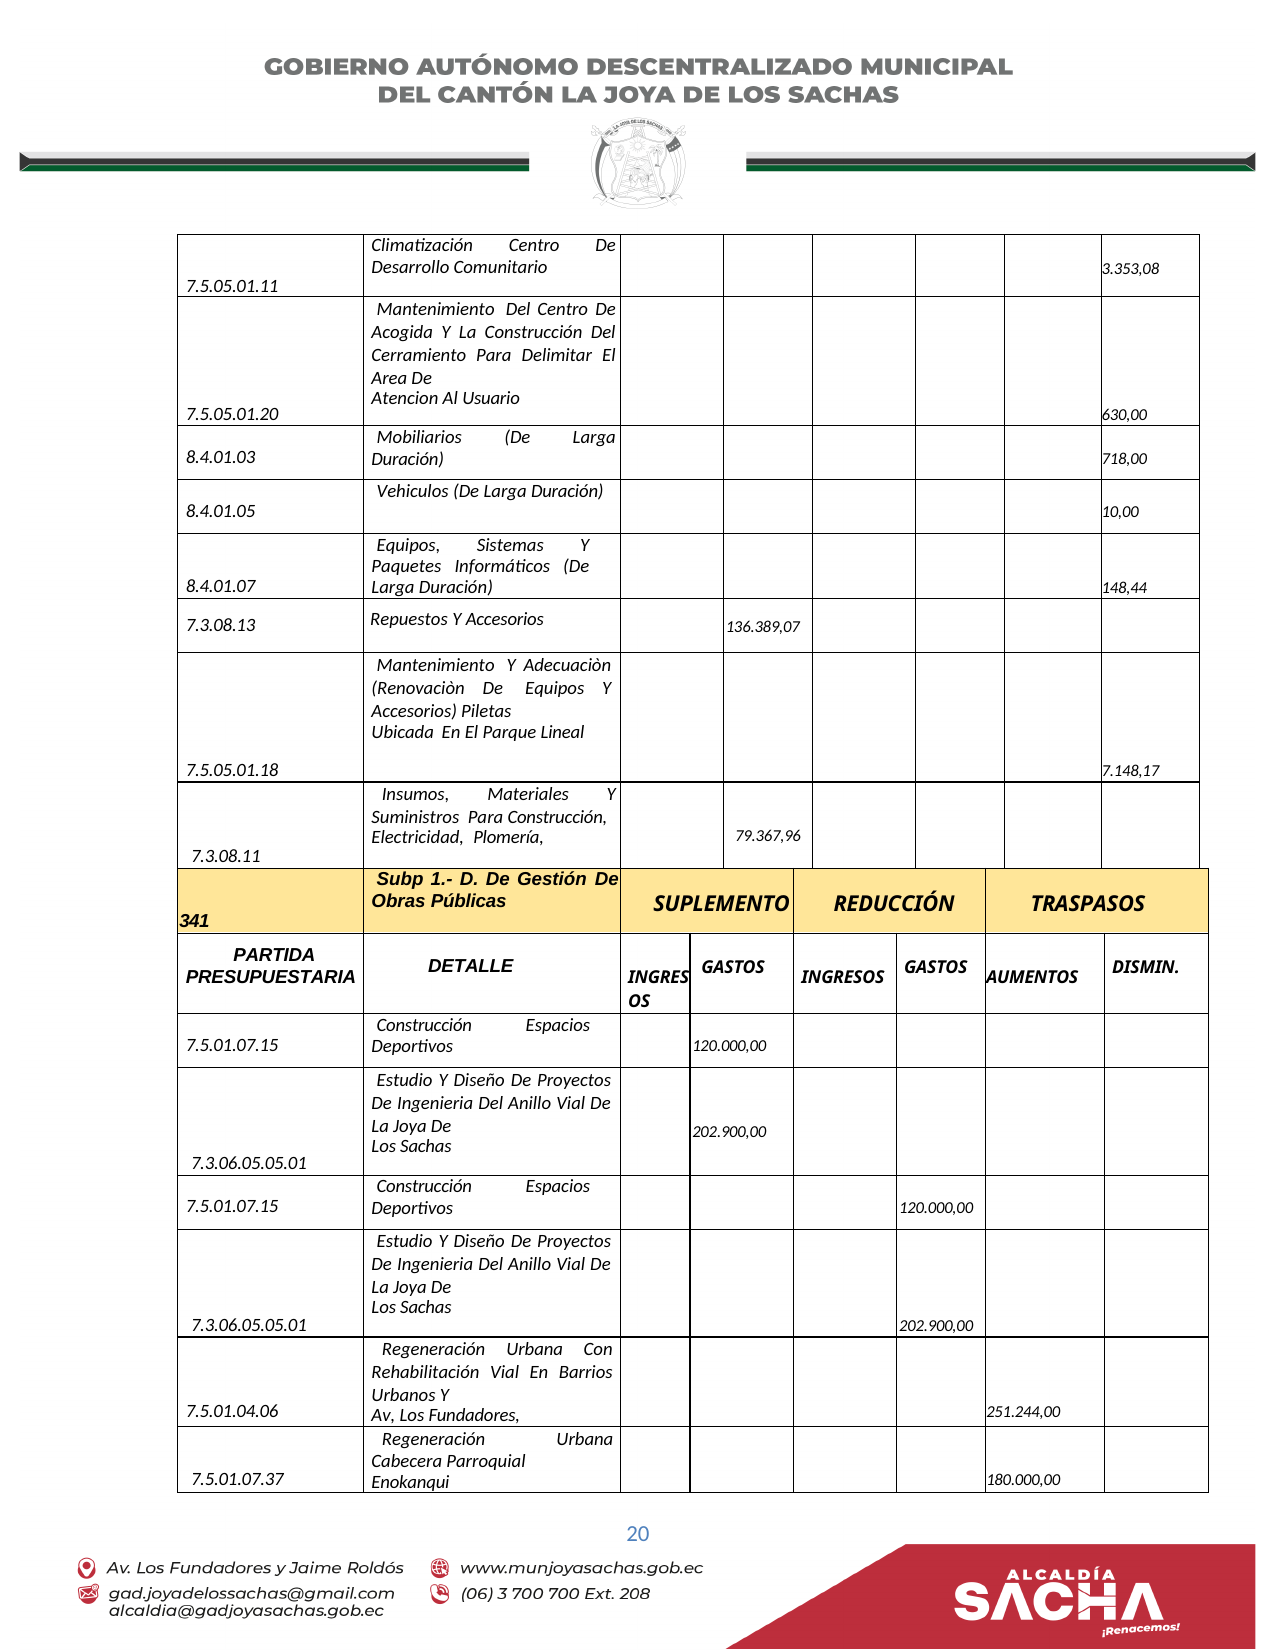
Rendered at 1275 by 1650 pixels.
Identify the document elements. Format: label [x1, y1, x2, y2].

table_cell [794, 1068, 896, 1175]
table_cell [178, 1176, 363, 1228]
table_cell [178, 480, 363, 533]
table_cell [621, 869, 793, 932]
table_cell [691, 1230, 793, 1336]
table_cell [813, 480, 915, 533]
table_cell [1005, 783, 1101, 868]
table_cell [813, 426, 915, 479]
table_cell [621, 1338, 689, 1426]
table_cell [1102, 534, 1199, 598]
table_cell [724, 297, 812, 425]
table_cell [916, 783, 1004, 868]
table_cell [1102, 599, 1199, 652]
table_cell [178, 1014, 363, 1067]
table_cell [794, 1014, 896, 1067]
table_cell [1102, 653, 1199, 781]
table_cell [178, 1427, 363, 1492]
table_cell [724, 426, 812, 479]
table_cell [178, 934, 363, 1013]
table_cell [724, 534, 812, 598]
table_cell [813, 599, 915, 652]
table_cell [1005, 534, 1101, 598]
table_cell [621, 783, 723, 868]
picture [19, 23, 1256, 1650]
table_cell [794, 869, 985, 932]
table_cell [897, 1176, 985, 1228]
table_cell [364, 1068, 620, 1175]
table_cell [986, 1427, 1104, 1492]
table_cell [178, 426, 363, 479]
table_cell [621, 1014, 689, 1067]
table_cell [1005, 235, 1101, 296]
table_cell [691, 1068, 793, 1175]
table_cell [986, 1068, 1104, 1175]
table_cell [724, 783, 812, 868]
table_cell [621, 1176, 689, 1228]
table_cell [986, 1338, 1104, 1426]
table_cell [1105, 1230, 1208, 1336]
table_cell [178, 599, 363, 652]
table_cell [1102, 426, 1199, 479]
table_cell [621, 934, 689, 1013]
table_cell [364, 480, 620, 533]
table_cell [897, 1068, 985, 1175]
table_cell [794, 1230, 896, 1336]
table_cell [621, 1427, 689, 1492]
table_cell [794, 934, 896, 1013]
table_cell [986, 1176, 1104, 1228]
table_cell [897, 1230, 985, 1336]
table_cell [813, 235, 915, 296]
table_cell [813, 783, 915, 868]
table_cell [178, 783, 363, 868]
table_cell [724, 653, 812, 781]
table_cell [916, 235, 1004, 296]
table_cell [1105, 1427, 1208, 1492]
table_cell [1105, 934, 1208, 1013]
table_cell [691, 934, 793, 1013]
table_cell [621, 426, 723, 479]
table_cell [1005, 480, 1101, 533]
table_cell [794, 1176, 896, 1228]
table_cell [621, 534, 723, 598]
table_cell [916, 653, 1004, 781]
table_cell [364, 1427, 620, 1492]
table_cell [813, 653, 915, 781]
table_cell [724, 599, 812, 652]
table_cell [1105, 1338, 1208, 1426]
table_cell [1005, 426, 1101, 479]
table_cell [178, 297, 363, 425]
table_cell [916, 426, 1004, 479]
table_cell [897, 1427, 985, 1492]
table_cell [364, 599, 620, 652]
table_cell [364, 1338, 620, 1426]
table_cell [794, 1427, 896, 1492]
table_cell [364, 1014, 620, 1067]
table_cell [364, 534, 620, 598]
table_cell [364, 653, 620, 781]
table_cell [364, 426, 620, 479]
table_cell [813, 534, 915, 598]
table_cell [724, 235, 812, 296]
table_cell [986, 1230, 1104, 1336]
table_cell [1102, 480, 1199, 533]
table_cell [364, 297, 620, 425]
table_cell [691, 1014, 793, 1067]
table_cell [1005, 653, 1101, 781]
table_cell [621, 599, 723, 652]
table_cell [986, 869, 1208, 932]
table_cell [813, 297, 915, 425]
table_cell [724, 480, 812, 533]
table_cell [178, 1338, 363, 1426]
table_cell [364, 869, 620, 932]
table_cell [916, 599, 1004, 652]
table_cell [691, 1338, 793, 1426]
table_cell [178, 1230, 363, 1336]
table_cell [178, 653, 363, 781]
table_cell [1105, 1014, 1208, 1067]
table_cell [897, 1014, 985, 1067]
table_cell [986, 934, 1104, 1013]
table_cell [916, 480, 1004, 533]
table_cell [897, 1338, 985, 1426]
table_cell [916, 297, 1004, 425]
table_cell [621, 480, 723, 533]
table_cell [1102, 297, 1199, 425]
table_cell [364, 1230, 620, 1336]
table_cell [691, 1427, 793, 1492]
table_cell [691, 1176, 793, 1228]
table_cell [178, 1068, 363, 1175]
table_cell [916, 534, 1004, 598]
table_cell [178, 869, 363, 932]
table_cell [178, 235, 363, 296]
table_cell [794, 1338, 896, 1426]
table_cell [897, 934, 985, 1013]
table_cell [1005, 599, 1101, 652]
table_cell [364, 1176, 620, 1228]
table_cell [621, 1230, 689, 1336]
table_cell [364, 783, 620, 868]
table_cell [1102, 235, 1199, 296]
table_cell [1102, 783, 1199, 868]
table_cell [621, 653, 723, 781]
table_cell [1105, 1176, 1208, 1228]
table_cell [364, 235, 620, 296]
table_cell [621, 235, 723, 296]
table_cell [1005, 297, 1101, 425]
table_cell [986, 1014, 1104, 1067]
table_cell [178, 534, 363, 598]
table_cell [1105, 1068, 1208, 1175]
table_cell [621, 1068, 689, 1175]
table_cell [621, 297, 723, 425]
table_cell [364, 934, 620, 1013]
